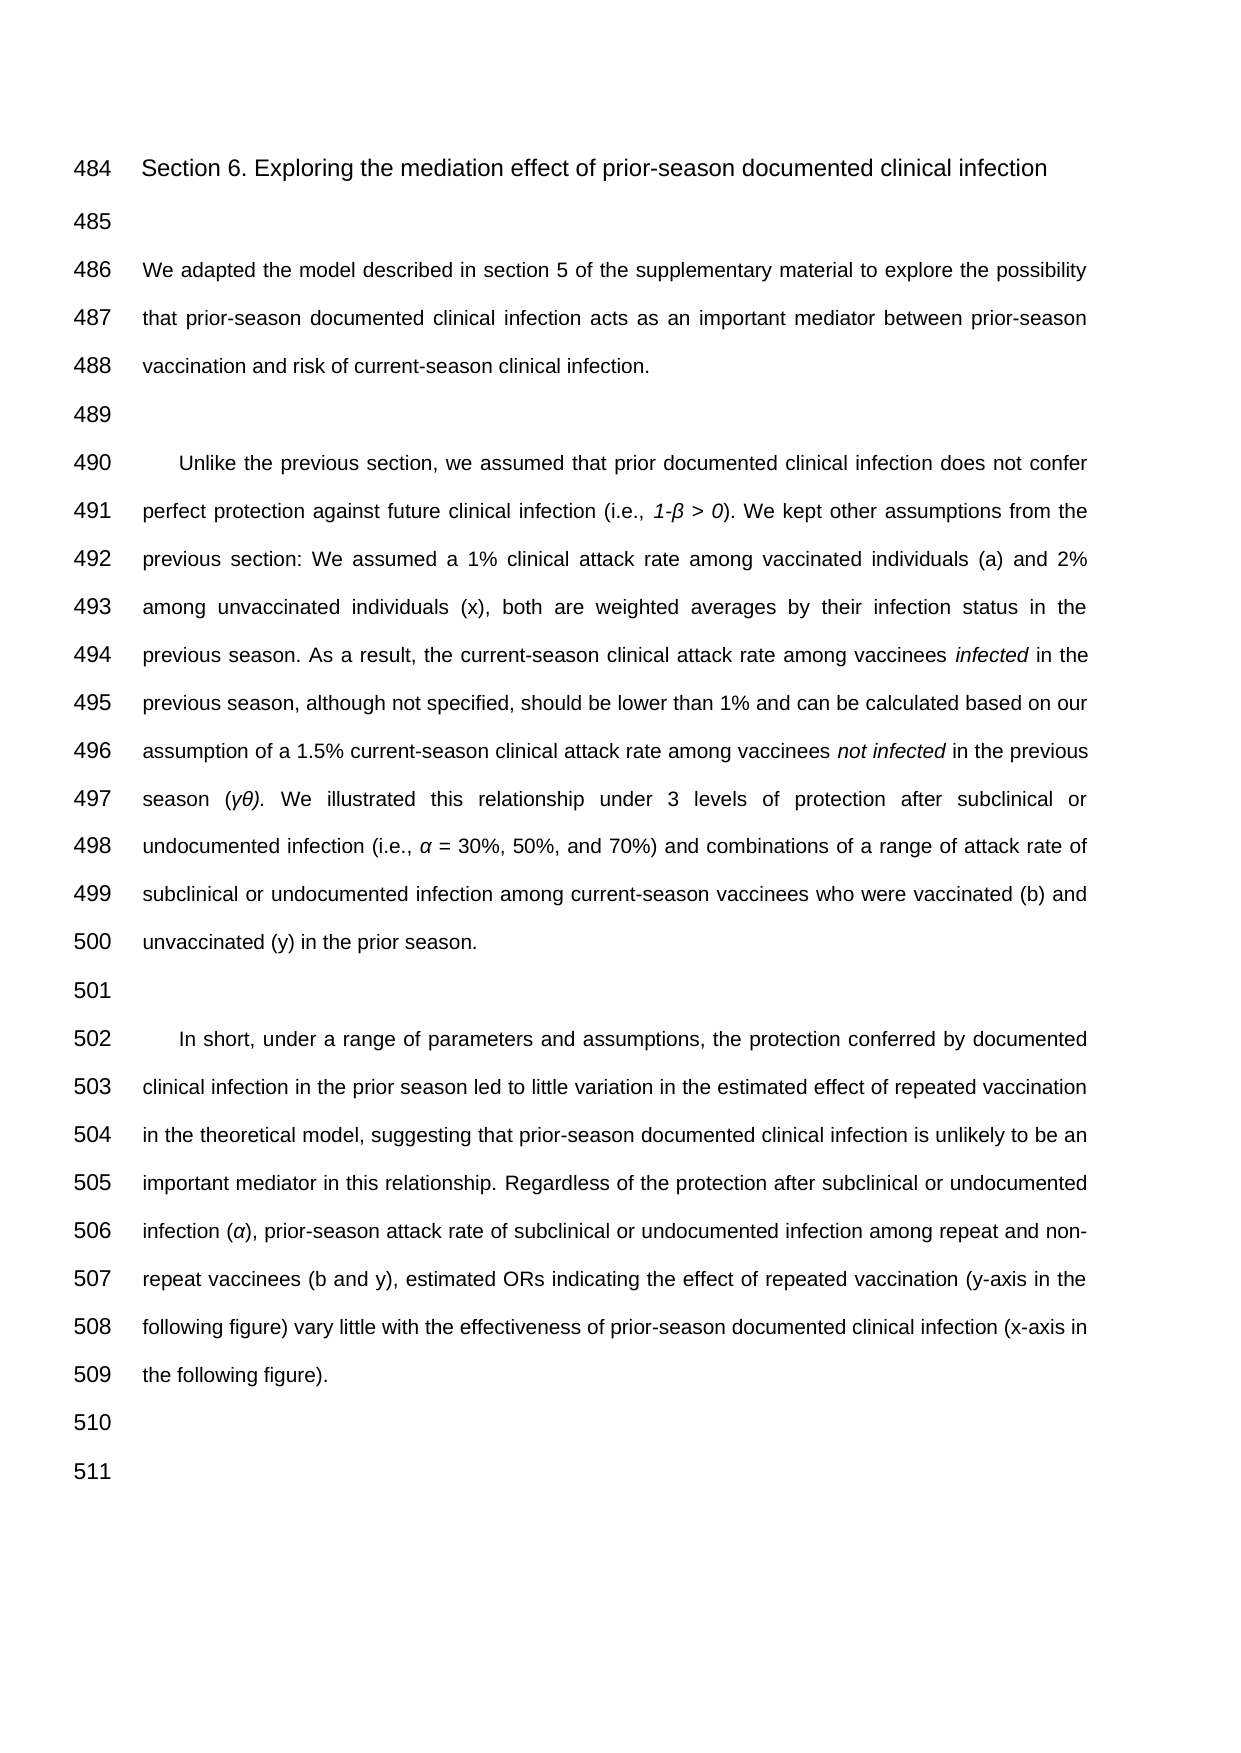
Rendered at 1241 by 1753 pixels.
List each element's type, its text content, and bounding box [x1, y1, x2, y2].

text We adapted the model described in section 5 of the supplementary material to explore the possibility that prior-season documented clinical infection acts as an important mediator between prior-season vaccination and risk of current-season clinical infection. [142, 258, 1088, 378]
text In short, under a range of parameters and assumptions, the protection conferred by documented clinical infection in the prior season led to little variation in the estimated effect of repeated vaccination in the theoretical model, suggesting that prior-season documented clinical infection is unlikely to be an important mediator in this relationship. Regardless of the protection after subclinical or undocumented infection (α), prior-season attack rate of subclinical or undocumented infection among repeat and non-repeat vaccinees (b and y), estimated ORs indicating the effect of repeated vaccination (y-axis in the following figure) vary little with the effectiveness of prior-season documented clinical infection (x-axis in the following figure). [142, 1027, 1088, 1387]
text Unlike the previous section, we assumed that prior documented clinical infection does not confer perfect protection against future clinical infection (i.e., 1-β > 0). We kept other assumptions from the previous section: We assumed a 1% clinical attack rate among vaccinated individuals (a) and 2% among unvaccinated individuals (x), both are weighted averages by their infection status in the previous season. As a result, the current-season clinical attack rate among vaccinees infected in the previous season, although not specified, should be lower than 1% and can be calculated based on our assumption of a 1.5% current-season clinical attack rate among vaccinees not infected in the previous season (γθ). We illustrated this relationship under 3 levels of protection after subclinical or undocumented infection (i.e., α = 30%, 50%, and 70%) and combinations of a range of attack rate of subclinical or undocumented infection among current-season vaccinees who were vaccinated (b) and unvaccinated (y) in the prior season. [142, 451, 1088, 954]
text Section 6. Exploring the mediation effect of prior-season documented clinical infection [141, 154, 1088, 181]
